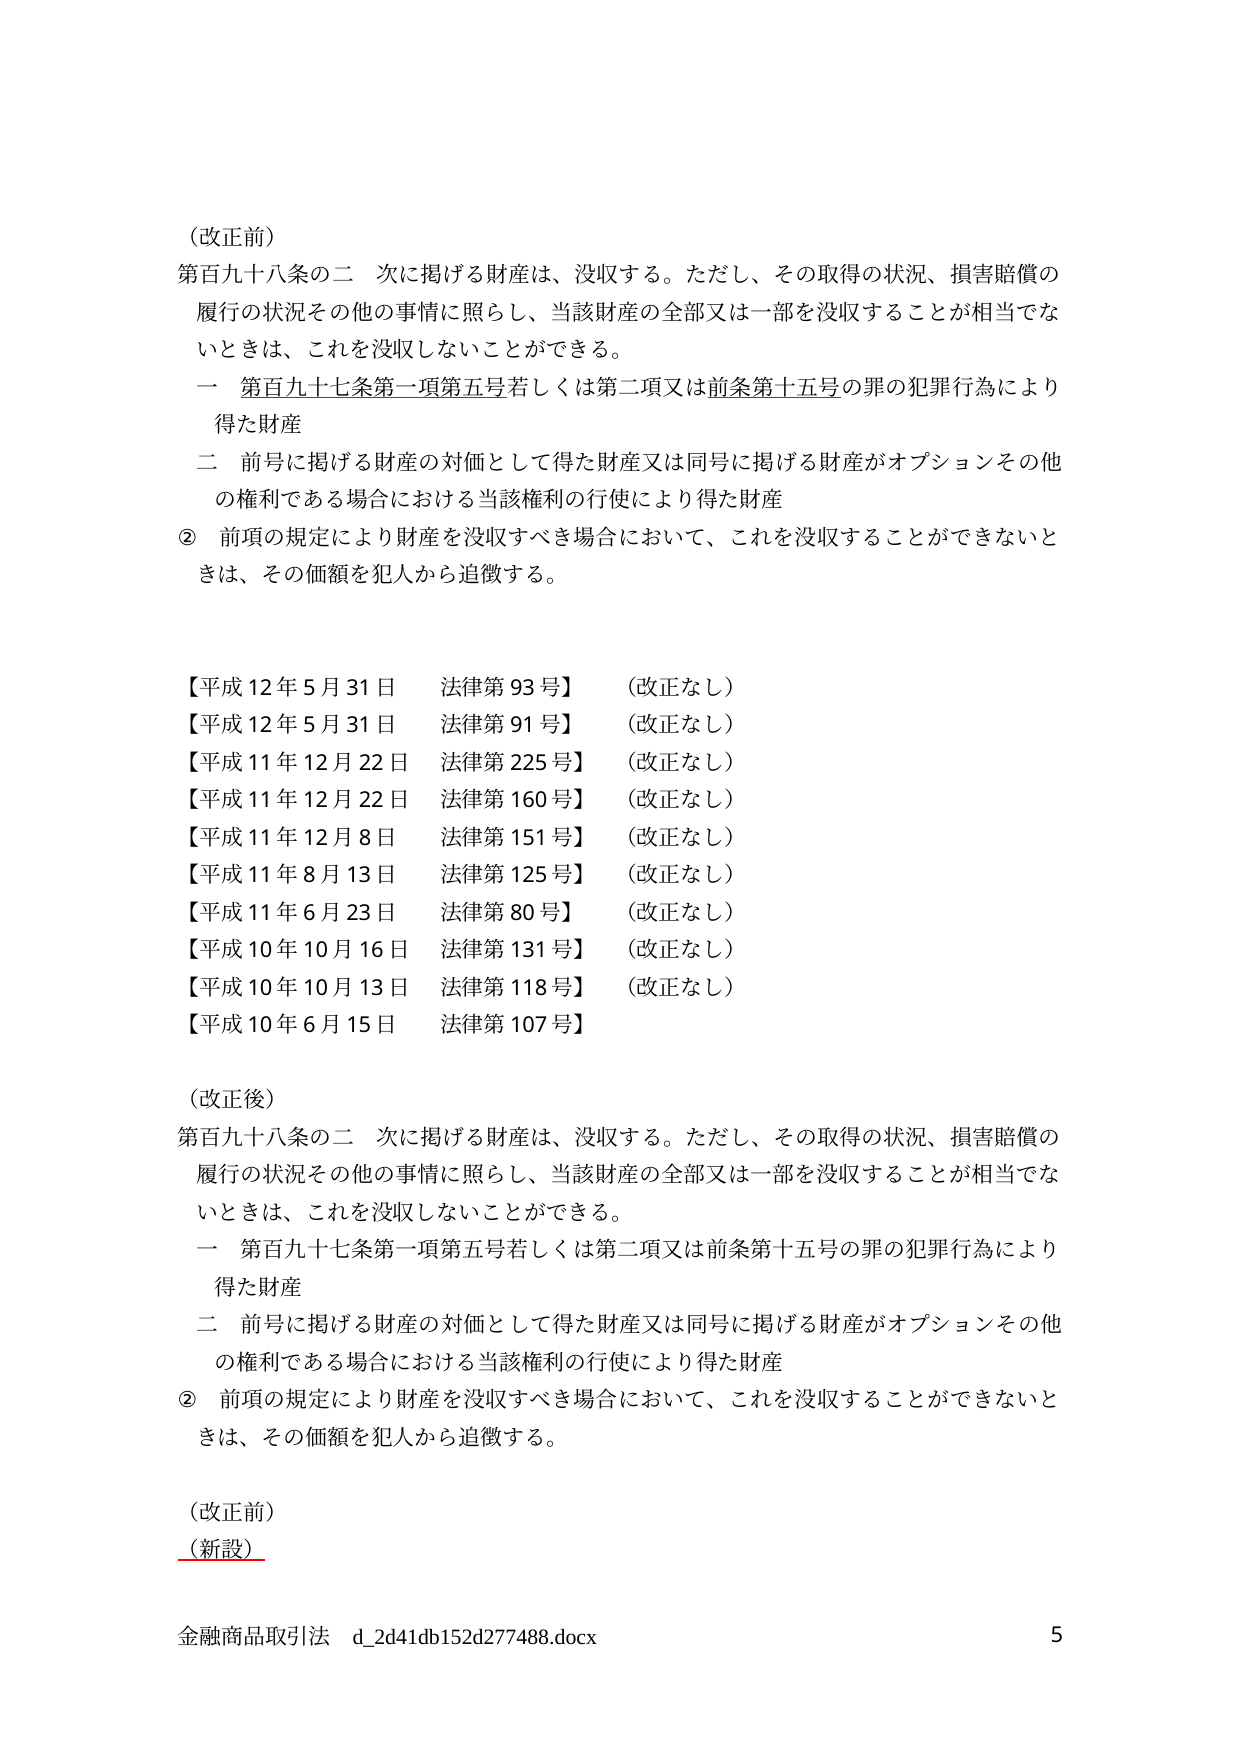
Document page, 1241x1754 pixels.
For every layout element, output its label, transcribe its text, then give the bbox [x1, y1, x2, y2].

text 【平成10年10月16日 法律第131号】 （改正なし） [177, 929, 1063, 967]
text 【平成10年6月15日 法律第107号】 [177, 1004, 1063, 1042]
text （改正前） [177, 217, 1063, 254]
text （新設） [177, 1529, 1063, 1567]
text ② 前項の規定により財産を没収すべき場合において、これを没収することができないときは、その価額を犯人から追徴する。 [177, 517, 1063, 592]
text 第百九十八条の二 次に掲げる財産は、没収する。ただし、その取得の状況、損害賠償の履行の状況その他の事情に照らし、当該財産の全部又は一部を没収することが相当でないときは、これを没収しないことができる。 [177, 254, 1063, 367]
text （改正前） [177, 1492, 1063, 1529]
text 一 第百九十七条第一項第五号若しくは第二項又は前条第十五号の罪の犯罪行為により得た財産 [196, 367, 1063, 442]
text （改正後） [177, 1079, 1063, 1117]
text 【平成11年12月22日 法律第225号】 （改正なし） [177, 742, 1063, 779]
text 【平成11年8月13日 法律第125号】 （改正なし） [177, 854, 1063, 892]
text 二 前号に掲げる財産の対価として得た財産又は同号に掲げる財産がオプションその他の権利である場合における当該権利の行使により得た財産 [196, 1304, 1063, 1379]
text 【平成12年5月31日 法律第91号】 （改正なし） [177, 704, 1063, 742]
text ② 前項の規定により財産を没収すべき場合において、これを没収することができないときは、その価額を犯人から追徴する。 [177, 1379, 1063, 1454]
text 【平成11年12月8日 法律第151号】 （改正なし） [177, 817, 1063, 854]
text 一 第百九十七条第一項第五号若しくは第二項又は前条第十五号の罪の犯罪行為により得た財産 [196, 1229, 1063, 1304]
text 【平成11年6月23日 法律第80号】 （改正なし） [177, 892, 1063, 929]
text 【平成11年12月22日 法律第160号】 （改正なし） [177, 779, 1063, 817]
text 【平成12年5月31日 法律第93号】 （改正なし） [177, 667, 1063, 704]
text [196, 442, 1063, 517]
text 【平成10年10月13日 法律第118号】 （改正なし） [177, 967, 1063, 1004]
text 第百九十八条の二 次に掲げる財産は、没収する。ただし、その取得の状況、損害賠償の履行の状況その他の事情に照らし、当該財産の全部又は一部を没収することが相当でないときは、これを没収しないことができる。 [177, 1117, 1063, 1229]
